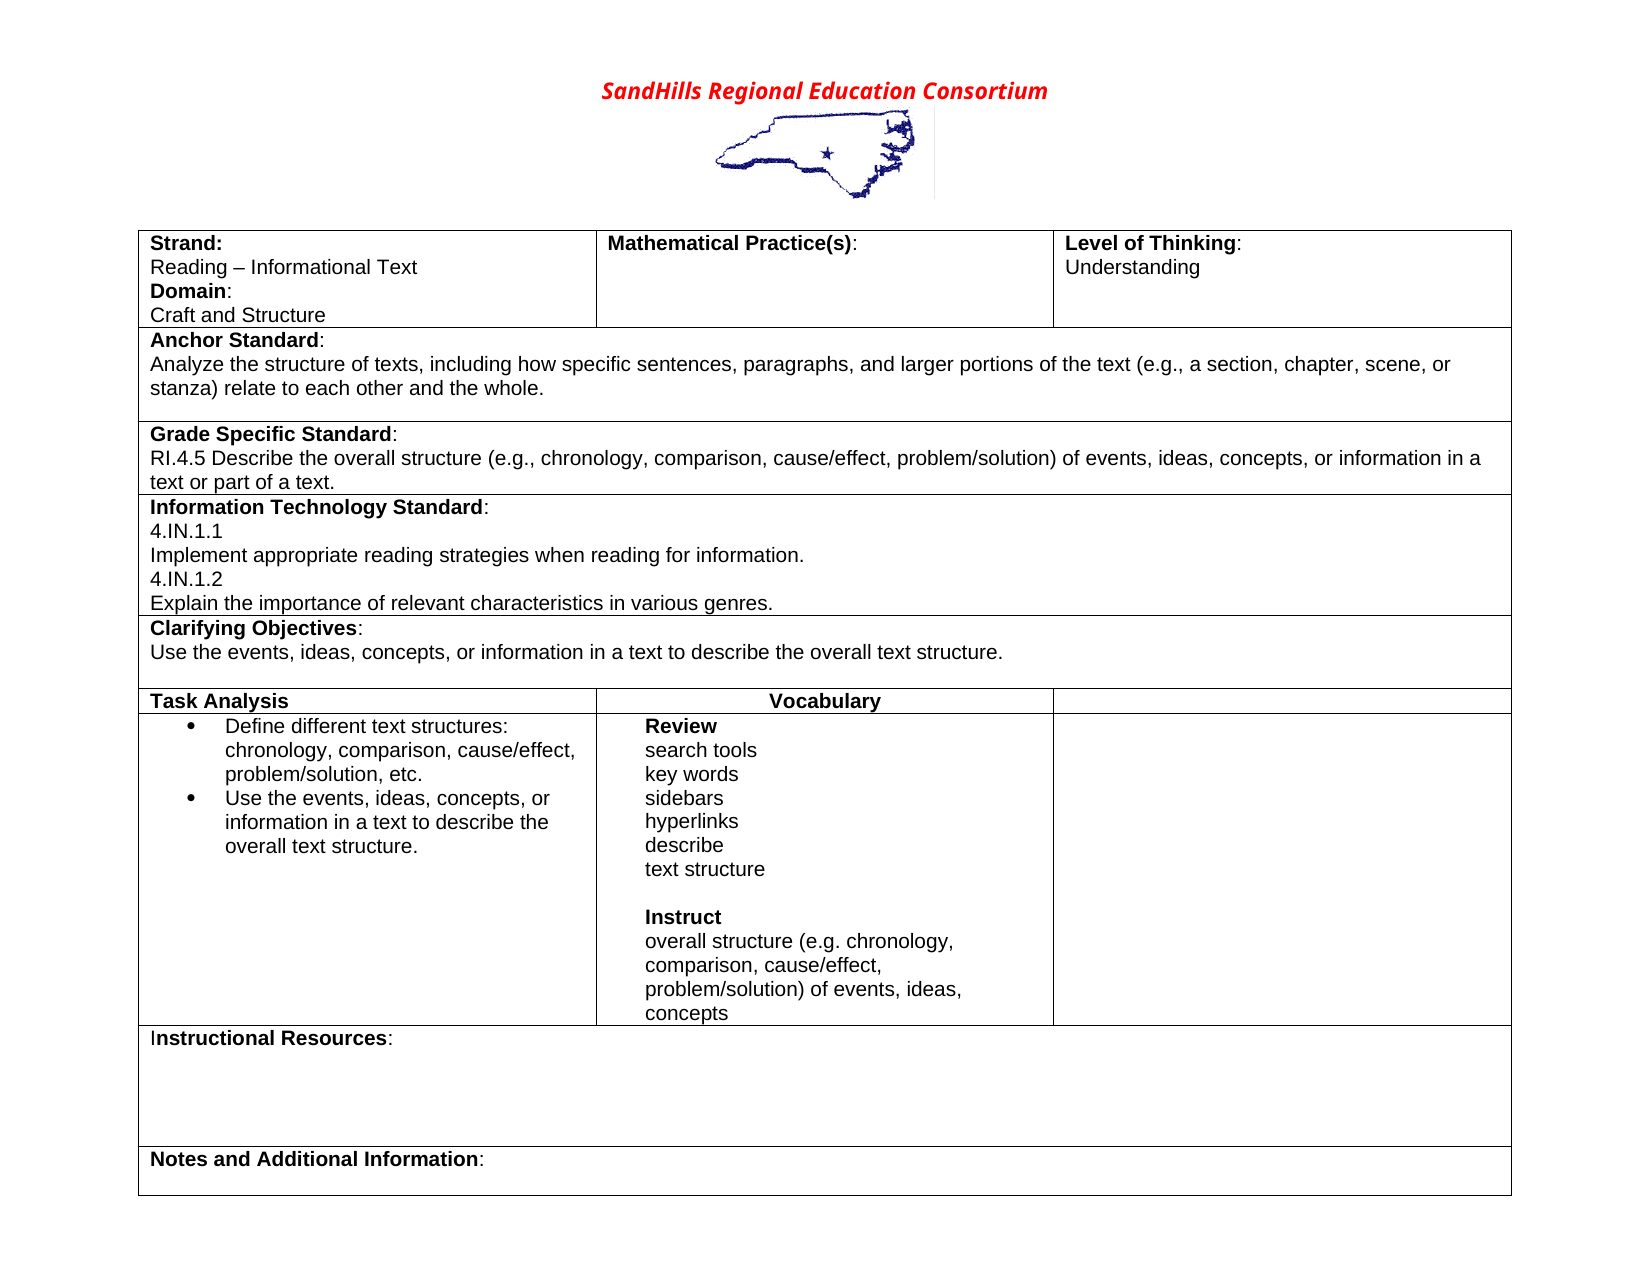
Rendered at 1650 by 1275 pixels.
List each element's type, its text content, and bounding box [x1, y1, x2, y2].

table_cell Clarifying Objectives: Use the events, ideas, concepts, or information in a text to describe the overall text structure. [139, 616, 1511, 687]
table_cell Instructional Resources: [139, 1026, 1511, 1146]
table_header Mathematical Practice(s): [597, 231, 1053, 327]
table_cell Vocabulary [597, 689, 1053, 712]
picture [715, 106, 935, 199]
table_cell Define different text structures: chronology, comparison, cause/effect, problem/solution, etc. Use the events, ideas, concepts, or information in a text to describe the overall text structure. [139, 714, 596, 1025]
table_cell Grade Specific Standard: RI.4.5 Describe the overall structure (e.g., chronology, comparison, cause/effect, problem/solution) of events, ideas, concepts, or information in a text or part of a text. [139, 422, 1511, 494]
table_cell Notes and Additional Information: [139, 1147, 1511, 1195]
table_cell Review search tools key words sidebars hyperlinks describe text structure Instruct overall structure (e.g. chronology, comparison, cause/effect, problem/solution) of events, ideas, concepts [597, 714, 1053, 1025]
table_cell Anchor Standard: Analyze the structure of texts, including how specific sentences, paragraphs, and larger portions of the text (e.g., a section, chapter, scene, or stanza) relate to each other and the whole. [139, 328, 1511, 421]
table_cell Task Analysis [139, 689, 596, 712]
table_cell [1054, 689, 1511, 712]
table_cell [1054, 714, 1511, 1025]
table_cell Information Technology Standard: 4.IN.1.1 Implement appropriate reading strategies when reading for information. 4.IN.1.2 Explain the importance of relevant characteristics in various genres. [139, 495, 1511, 614]
table_header Strand: Reading – Informational Text Domain: Craft and Structure [139, 231, 596, 327]
text SandHills Regional Education Consortium [75, 75, 1575, 106]
table_header Level of Thinking: Understanding [1054, 231, 1511, 327]
